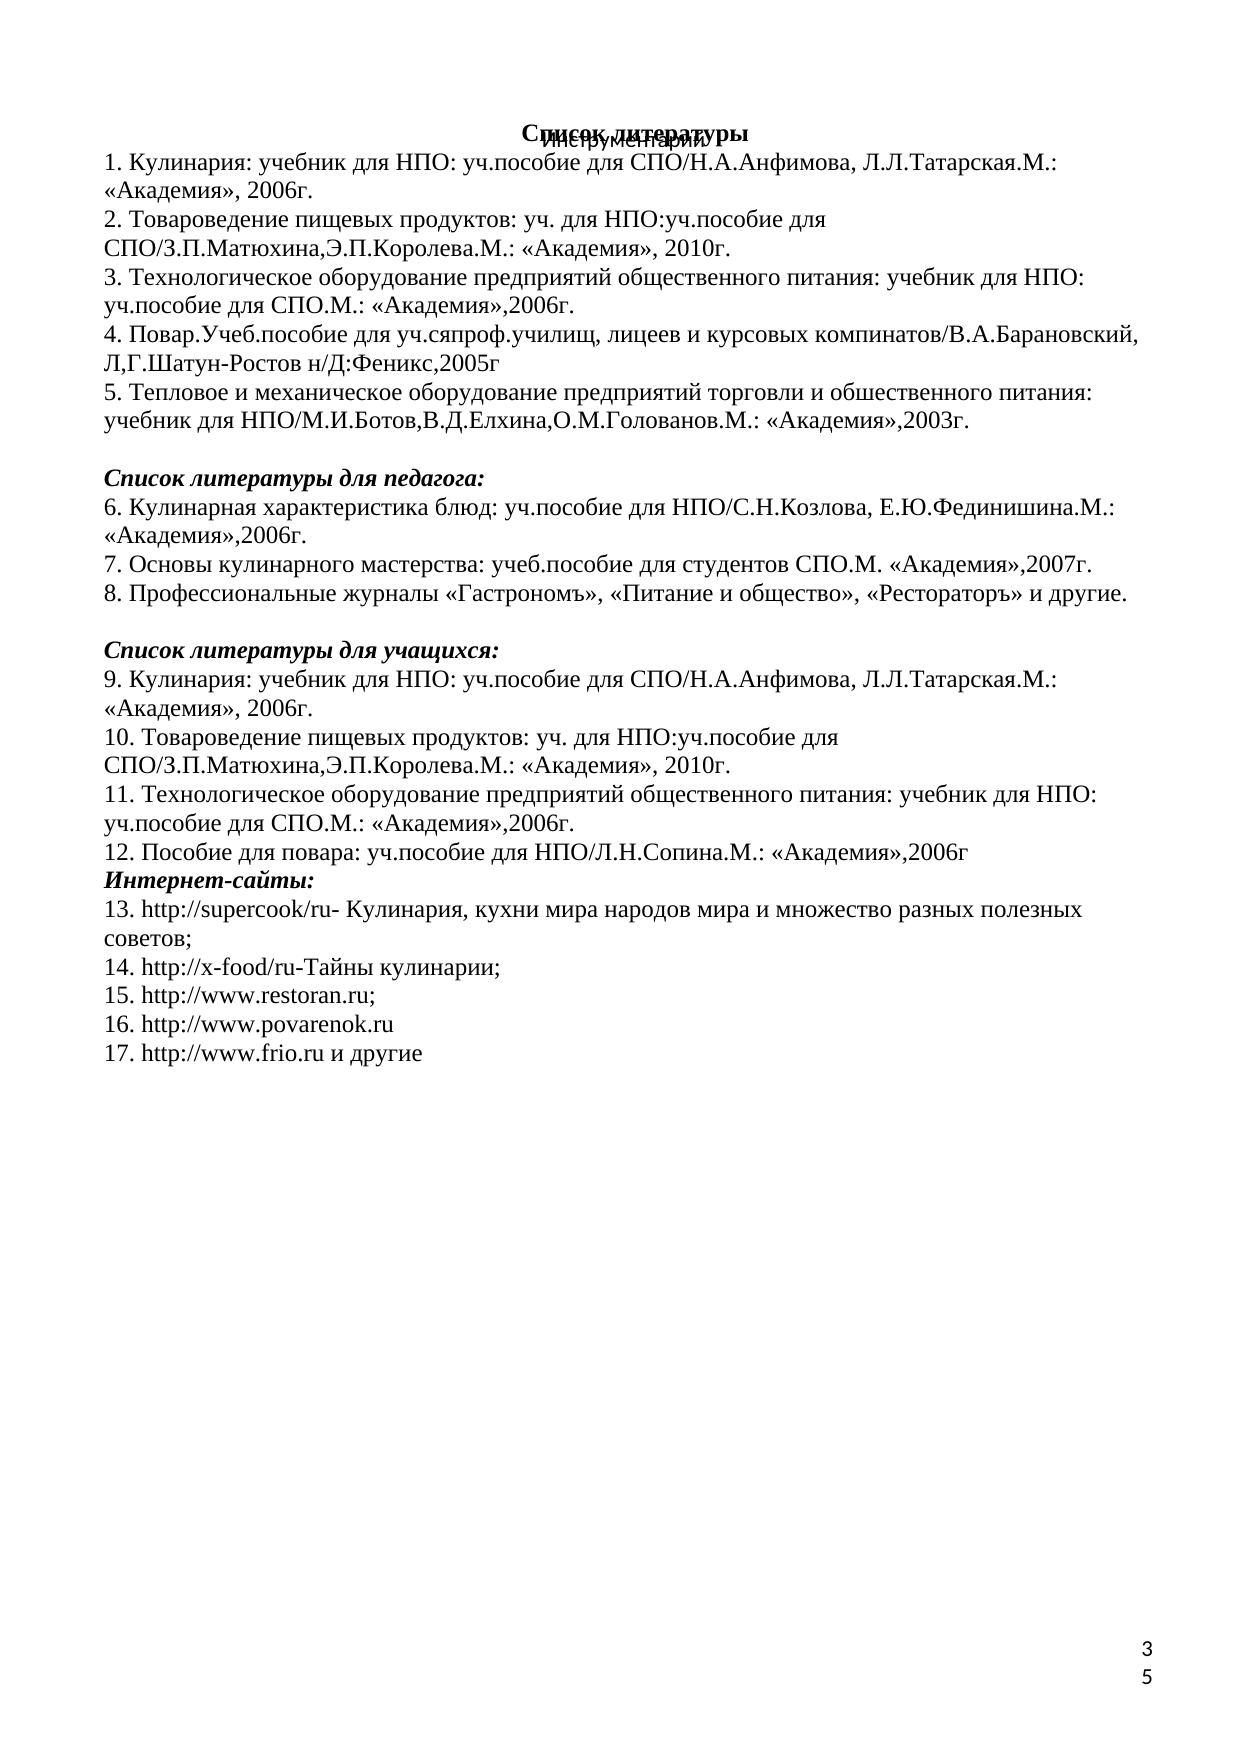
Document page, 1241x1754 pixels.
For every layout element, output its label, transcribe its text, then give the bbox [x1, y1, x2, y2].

text 16. http://www.povarenok.ru [103, 1009, 1167, 1038]
text Интернет-сайты: [103, 866, 1167, 894]
text 17. http://www.frio.ru и другие [103, 1038, 1167, 1067]
text 1. Кулинария: учебник для НПО: уч.пособие для СПО/Н.А.Анфимова, Л.Л.Татарская.М.: «Академия», 2006г. [103, 147, 1167, 204]
text 4. Повар.Учеб.пособие для уч.сяпроф.училищ, лицеев и курсовых компинатов/В.А.Барановский, Л,Г.Шатун-Ростов н/Д:Феникс,2005г [103, 319, 1167, 377]
text 6. Кулинарная характеристика блюд: уч.пособие для НПО/С.Н.Козлова, Е.Ю.Фединишина.М.: «Академия»,2006г. [103, 492, 1167, 549]
text 15. http://www.restoran.ru; [103, 981, 1167, 1009]
text 10. Товароведение пищевых продуктов: уч. для НПО:уч.пособие для СПО/З.П.Матюхина,Э.П.Королева.М.: «Академия», 2010г. [103, 722, 1167, 779]
text 5. Тепловое и механическое оборудование предприятий торговли и обшественного питания: учебник для НПО/М.И.Ботов,В.Д.Елхина,О.М.Голованов.М.: «Академия»,2003г. [103, 377, 1167, 434]
text 11. Технологическое оборудование предприятий общественного питания: учебник для НПО: уч.пособие для СПО.М.: «Академия»,2006г. [103, 779, 1167, 837]
text 9. Кулинария: учебник для НПО: уч.пособие для СПО/Н.А.Анфимова, Л.Л.Татарская.М.: «Академия», 2006г. [103, 664, 1167, 722]
text Список литературы для учащихся: [103, 636, 1167, 664]
text 12. Пособие для повара: уч.пособие для НПО/Л.Н.Сопина.М.: «Академия»,2006г [103, 837, 1167, 866]
text Список литературы [103, 118, 1167, 147]
text 3. Технологическое оборудование предприятий общественного питания: учебник для НПО: уч.пособие для СПО.М.: «Академия»,2006г. [103, 262, 1167, 319]
text Список литературы для педагога: [103, 463, 1167, 492]
text 14. http://x-food/ru-Тайны кулинарии; [103, 952, 1167, 981]
text 2. Товароведение пищевых продуктов: уч. для НПО:уч.пособие для СПО/З.П.Матюхина,Э.П.Королева.М.: «Академия», 2010г. [103, 204, 1167, 262]
text 8. Профессиональные журналы «Гастрономъ», «Питание и общество», «Рестораторъ» и другие. [103, 578, 1167, 607]
text 7. Основы кулинарного мастерства: учеб.пособие для студентов СПО.М. «Академия»,2007г. [103, 549, 1167, 578]
text 13. http://supercook/ru- Кулинария, кухни мира народов мира и множество разных полезных советов; [103, 894, 1167, 952]
